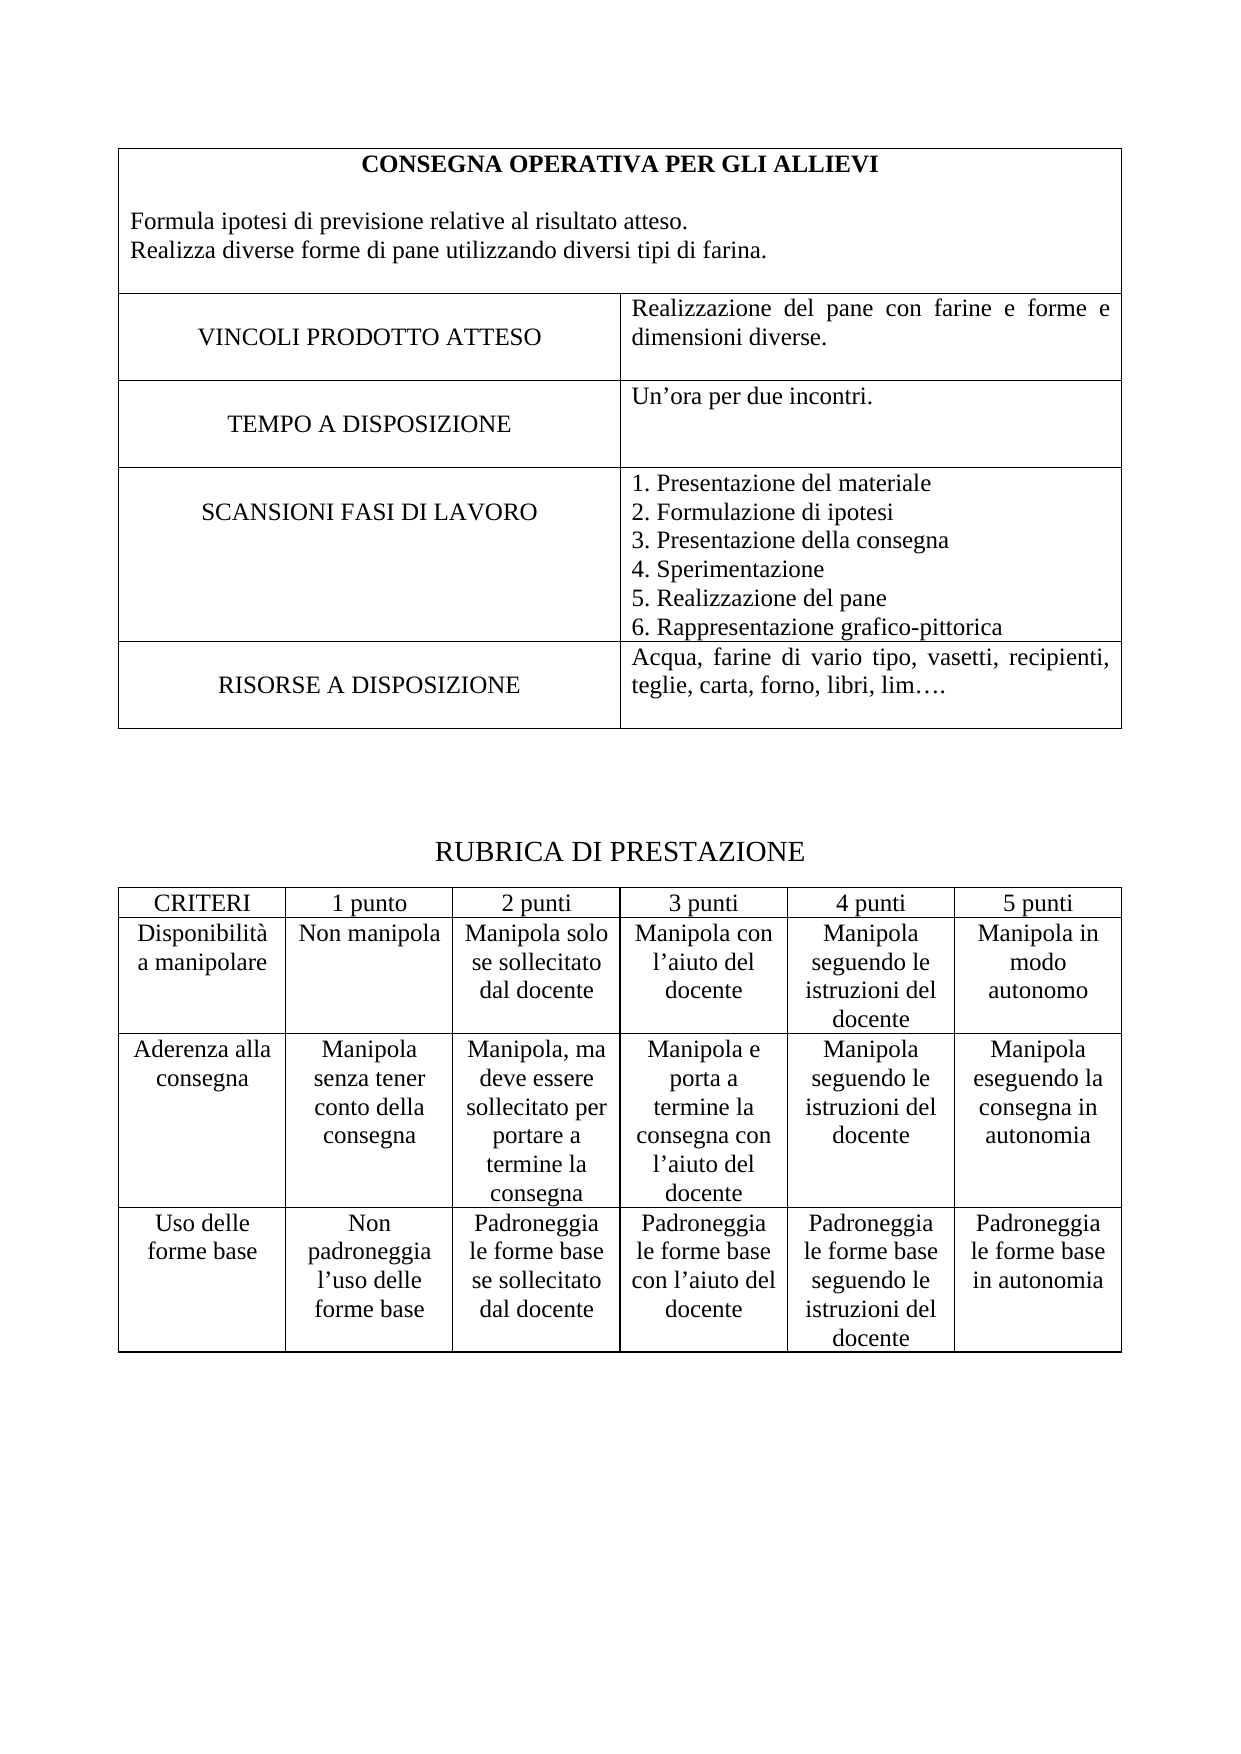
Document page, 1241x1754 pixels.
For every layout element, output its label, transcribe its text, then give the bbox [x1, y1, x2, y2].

table_cell Manipola in modo autonomo [955, 918, 1121, 1033]
table_header CRITERI [119, 888, 285, 917]
table_cell Uso delle forme base [119, 1208, 285, 1351]
table_header 5 punti [955, 888, 1121, 917]
table_header 4 punti [788, 888, 954, 917]
table_cell Manipola solo se sollecitato dal docente [453, 918, 619, 1033]
table_cell TEMPO A DISPOSIZIONE [119, 381, 620, 467]
table_cell Acqua, farine di vario tipo, vasetti, recipienti, teglie, carta, forno, libri, lim…. [621, 642, 1121, 728]
table_cell CONSEGNA OPERATIVA PER GLI ALLIEVI Formula ipotesi di previsione relative al risultato atteso. Realizza diverse forme di pane utilizzando diversi tipi di farina. [119, 149, 1121, 292]
table_cell Non manipola [286, 918, 452, 1033]
table_header 3 punti [621, 888, 787, 917]
table_cell Manipola con l’aiuto del docente [621, 918, 787, 1033]
table_cell Un’ora per due incontri. [621, 381, 1121, 467]
table_cell Realizzazione del pane con farine e forme e dimensioni diverse. [621, 294, 1121, 380]
table_cell Aderenza alla consegna [119, 1034, 285, 1207]
table_header 2 punti [453, 888, 619, 917]
table_cell Padroneggia le forme base con l’aiuto del docente [621, 1208, 787, 1351]
table_cell Manipola senza tener conto della consegna [286, 1034, 452, 1207]
table_cell Padroneggia le forme base in autonomia [955, 1208, 1121, 1351]
table_cell Padroneggia le forme base seguendo le istruzioni del docente [788, 1208, 954, 1351]
table_cell Manipola e porta a termine la consegna con l’aiuto del docente [621, 1034, 787, 1207]
text RUBRICA DI PRESTAZIONE [118, 834, 1122, 868]
table_cell RISORSE A DISPOSIZIONE [119, 642, 620, 728]
table_cell Disponibilità a manipolare [119, 918, 285, 1033]
table_cell Manipola, ma deve essere sollecitato per portare a termine la consegna [453, 1034, 619, 1207]
table_cell Manipola seguendo le istruzioni del docente [788, 1034, 954, 1207]
table_header 1 punto [286, 888, 452, 917]
table_cell Non padroneggia l’uso delle forme base [286, 1208, 452, 1351]
table_cell 1. Presentazione del materiale 2. Formulazione di ipotesi 3. Presentazione della consegna 4. Sperimentazione 5. Realizzazione del pane 6. Rappresentazione grafico-pittorica [621, 468, 1121, 641]
table_cell VINCOLI PRODOTTO ATTESO [119, 294, 620, 380]
table_cell Padroneggia le forme base se sollecitato dal docente [453, 1208, 619, 1351]
table_cell Manipola eseguendo la consegna in autonomia [955, 1034, 1121, 1207]
table_cell SCANSIONI FASI DI LAVORO [119, 468, 620, 641]
table_cell Manipola seguendo le istruzioni del docente [788, 918, 954, 1033]
